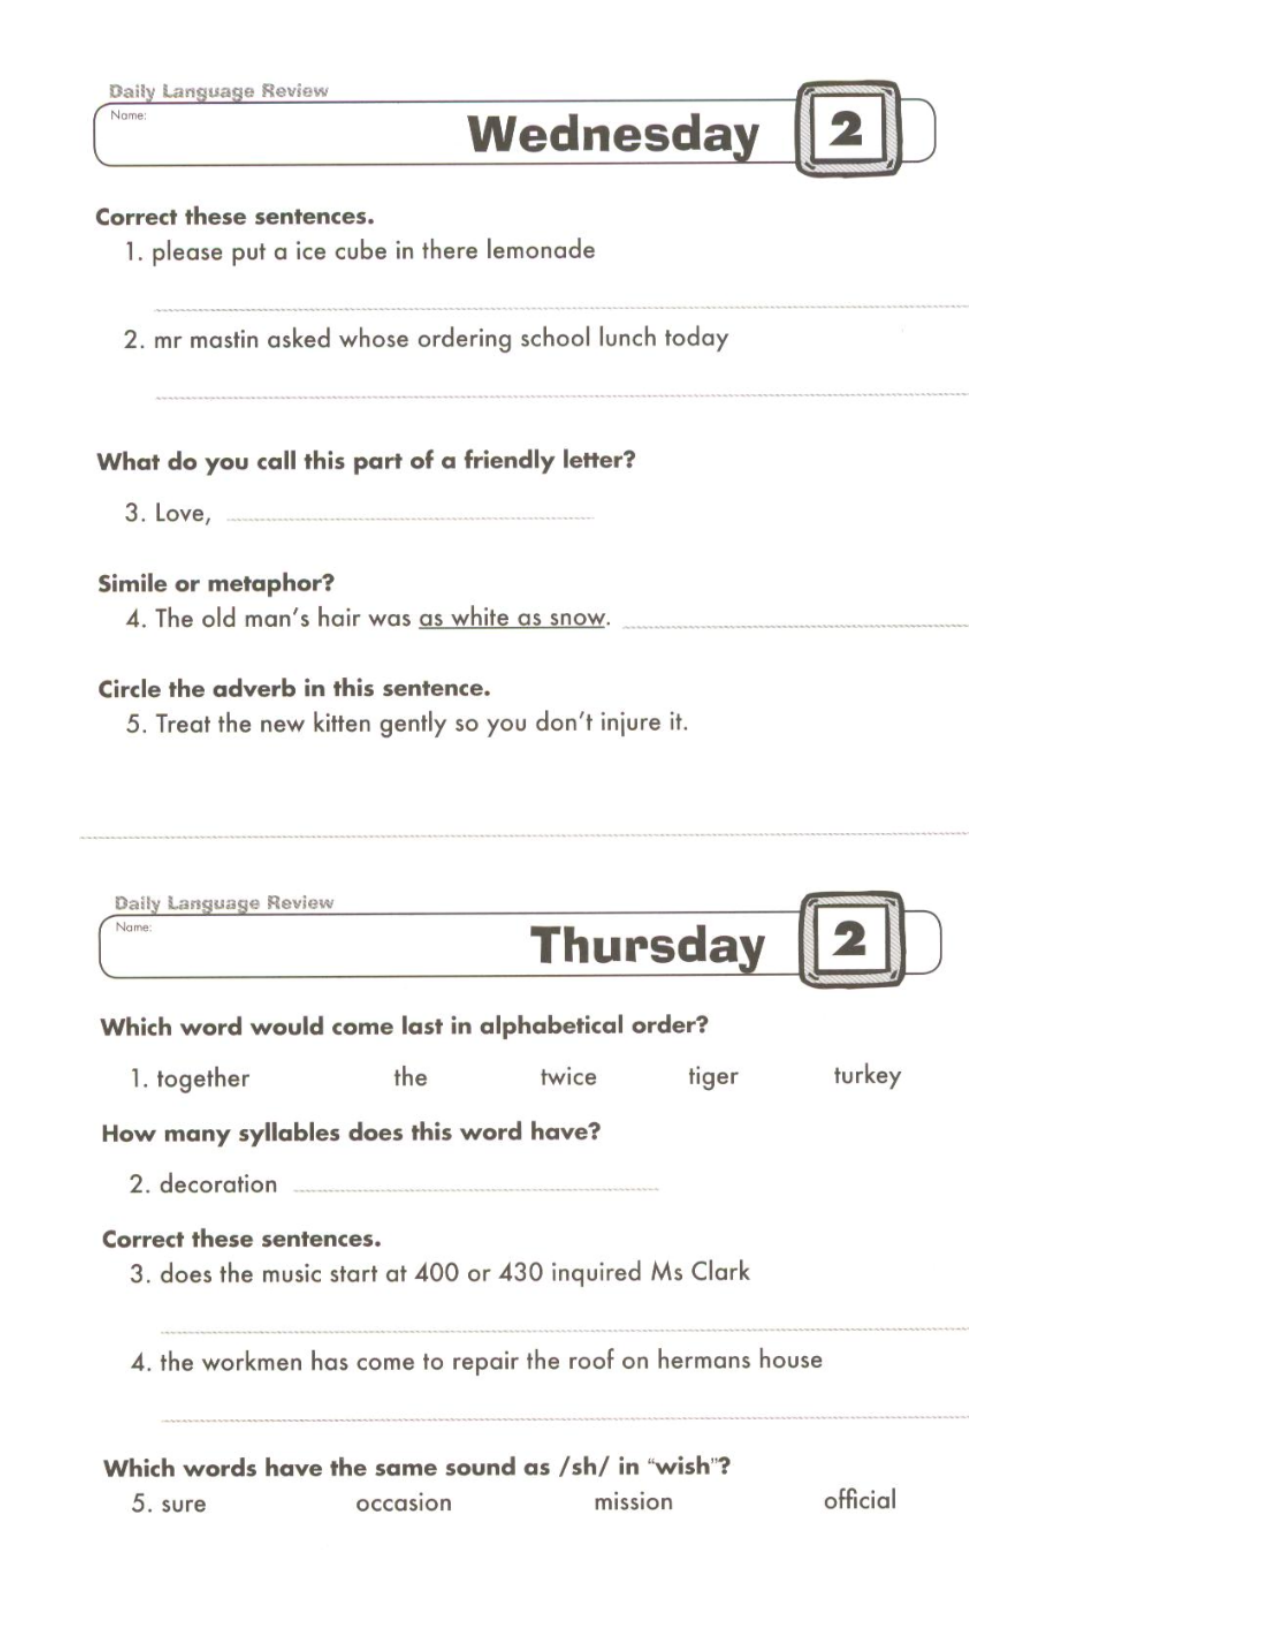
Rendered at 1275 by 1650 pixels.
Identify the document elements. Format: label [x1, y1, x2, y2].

picture [80, 76, 968, 1573]
